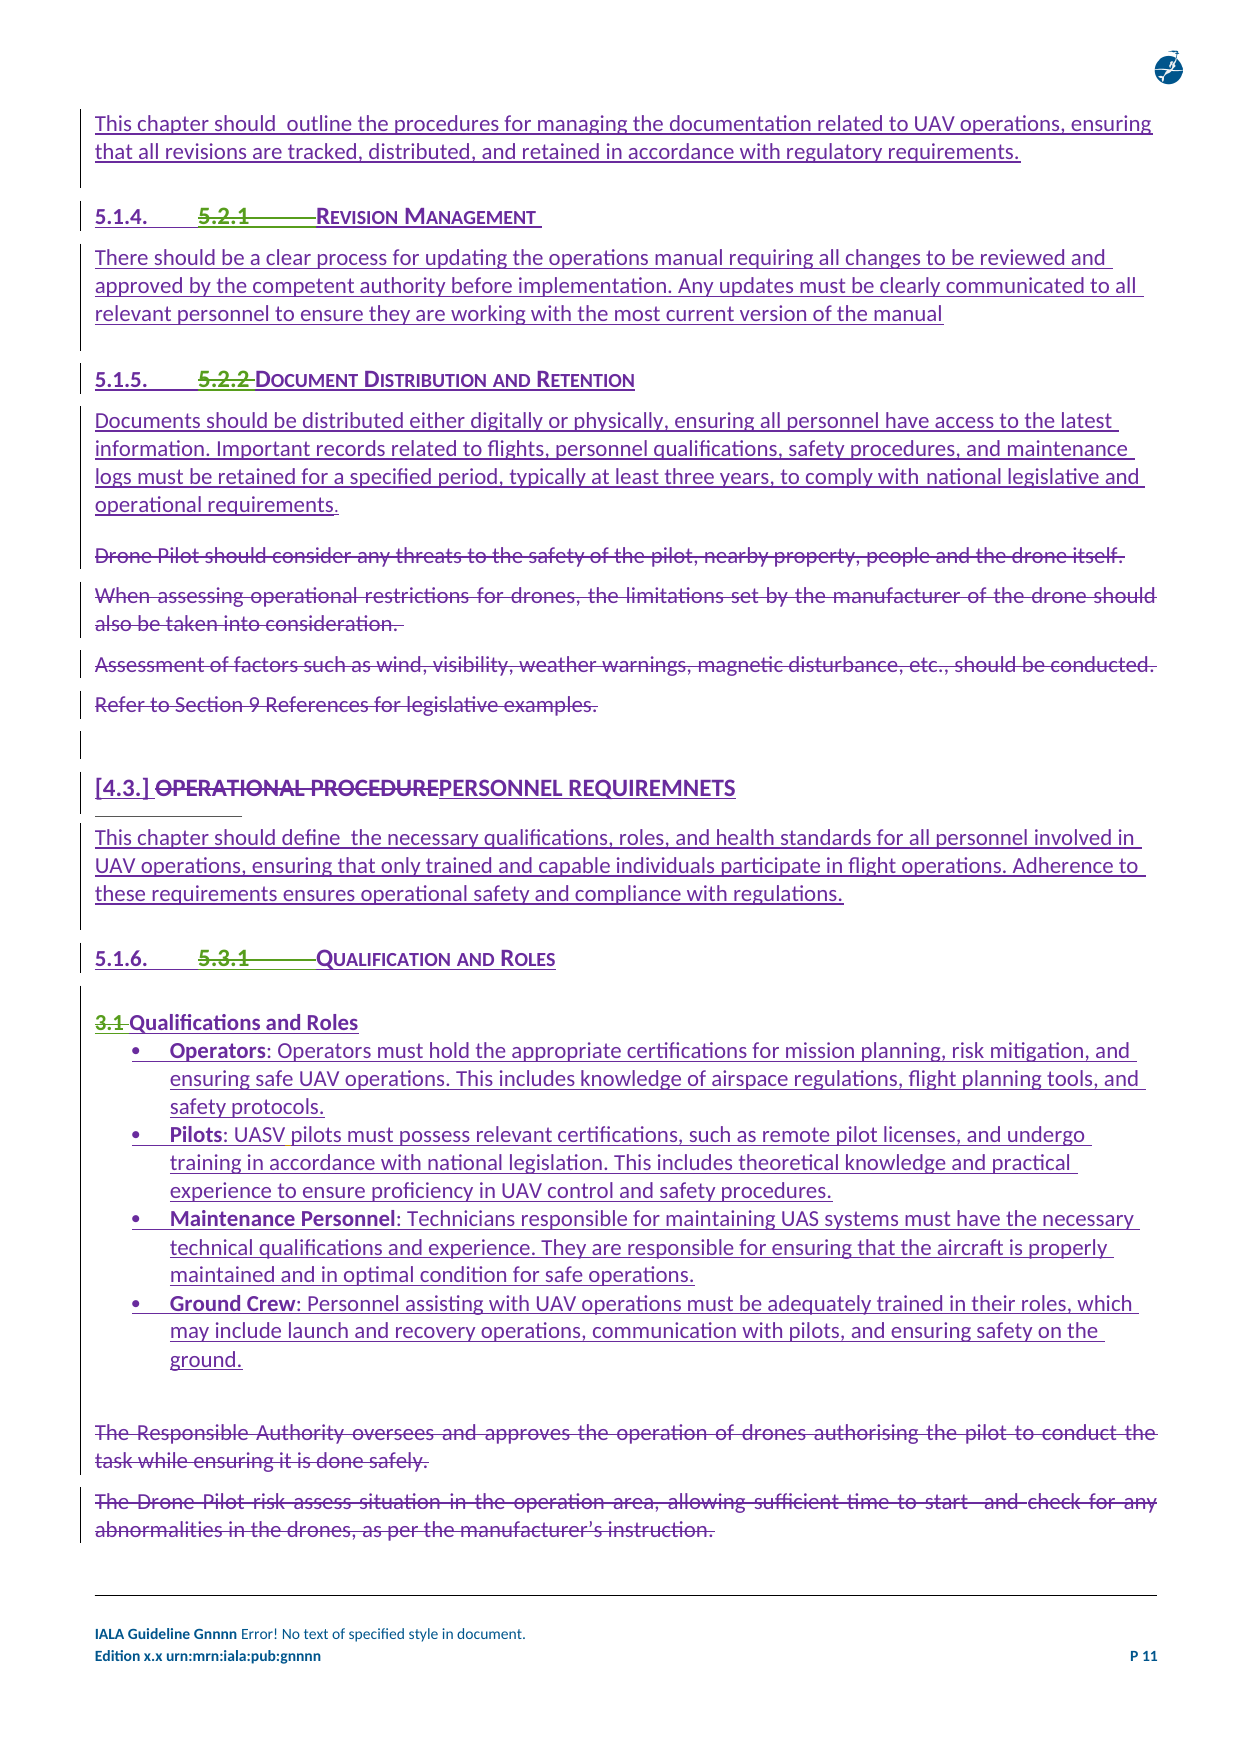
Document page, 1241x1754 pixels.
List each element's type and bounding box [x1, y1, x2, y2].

picture [1123, 0, 1241, 119]
